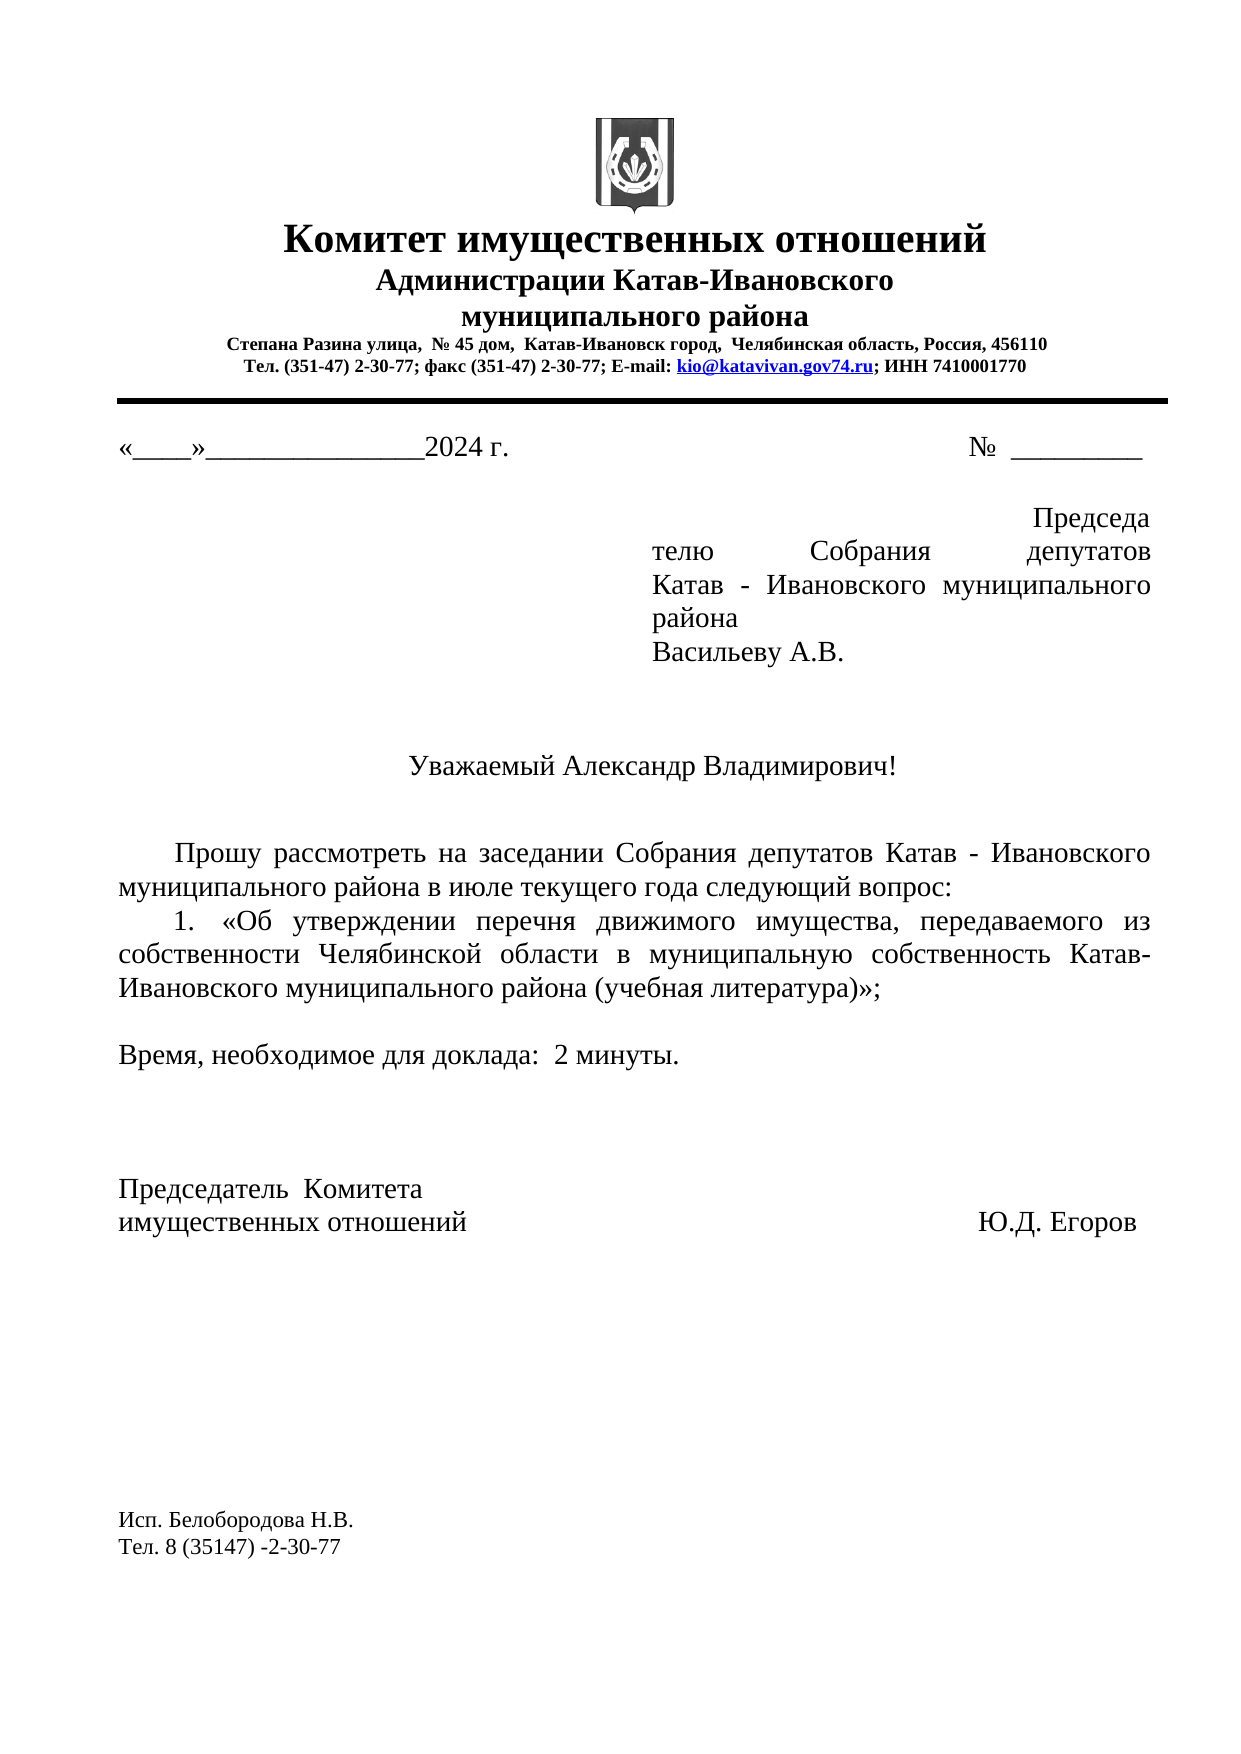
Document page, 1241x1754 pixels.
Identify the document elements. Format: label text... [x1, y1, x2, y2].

text Исп. Белобородова Н.В. [118, 1506, 1152, 1533]
text Уважаемый Александр Владимирович! [118, 748, 1187, 782]
list «Об утверждении перечня движимого имущества, передаваемого из собственности Челябинской области в муниципальную собственность Катав-Ивановского муниципального района (учебная литература)»; [118, 903, 1152, 1003]
text Тел. 8 (35147) -2-30-77 [118, 1533, 1152, 1559]
table_header Председателю Собрания депутатов Катав - Ивановского муниципального района Васильеву А.В. [641, 500, 1163, 668]
picture [595, 118, 674, 214]
text Время, необходимое для доклада: 2 минуты. [118, 1037, 1152, 1070]
text Прошу рассмотреть на заседании Собрания депутатов Катав - Ивановского муниципального района в июле текущего года следующий вопрос: [118, 836, 1152, 903]
text муниципального района [118, 297, 1152, 333]
text Тел. (351-47) 2-30-77; факс (351-47) 2-30-77; E-mail: kio@katavivan.gov74.ru; ИНН 7410001770 [118, 355, 1152, 376]
text Председатель Комитета [118, 1171, 1152, 1204]
text Администрации Катав-Ивановского [118, 261, 1152, 297]
text Степана Разина улица, № 45 дом, Катав-Ивановск город, Челябинская область, Россия, 456110 [118, 333, 1152, 355]
text Комитет имущественных отношений [118, 213, 1152, 261]
text «____»_______________2024 г. № _________ [118, 429, 1152, 463]
text имущественных отношений Ю.Д. Егоров [118, 1204, 1152, 1238]
